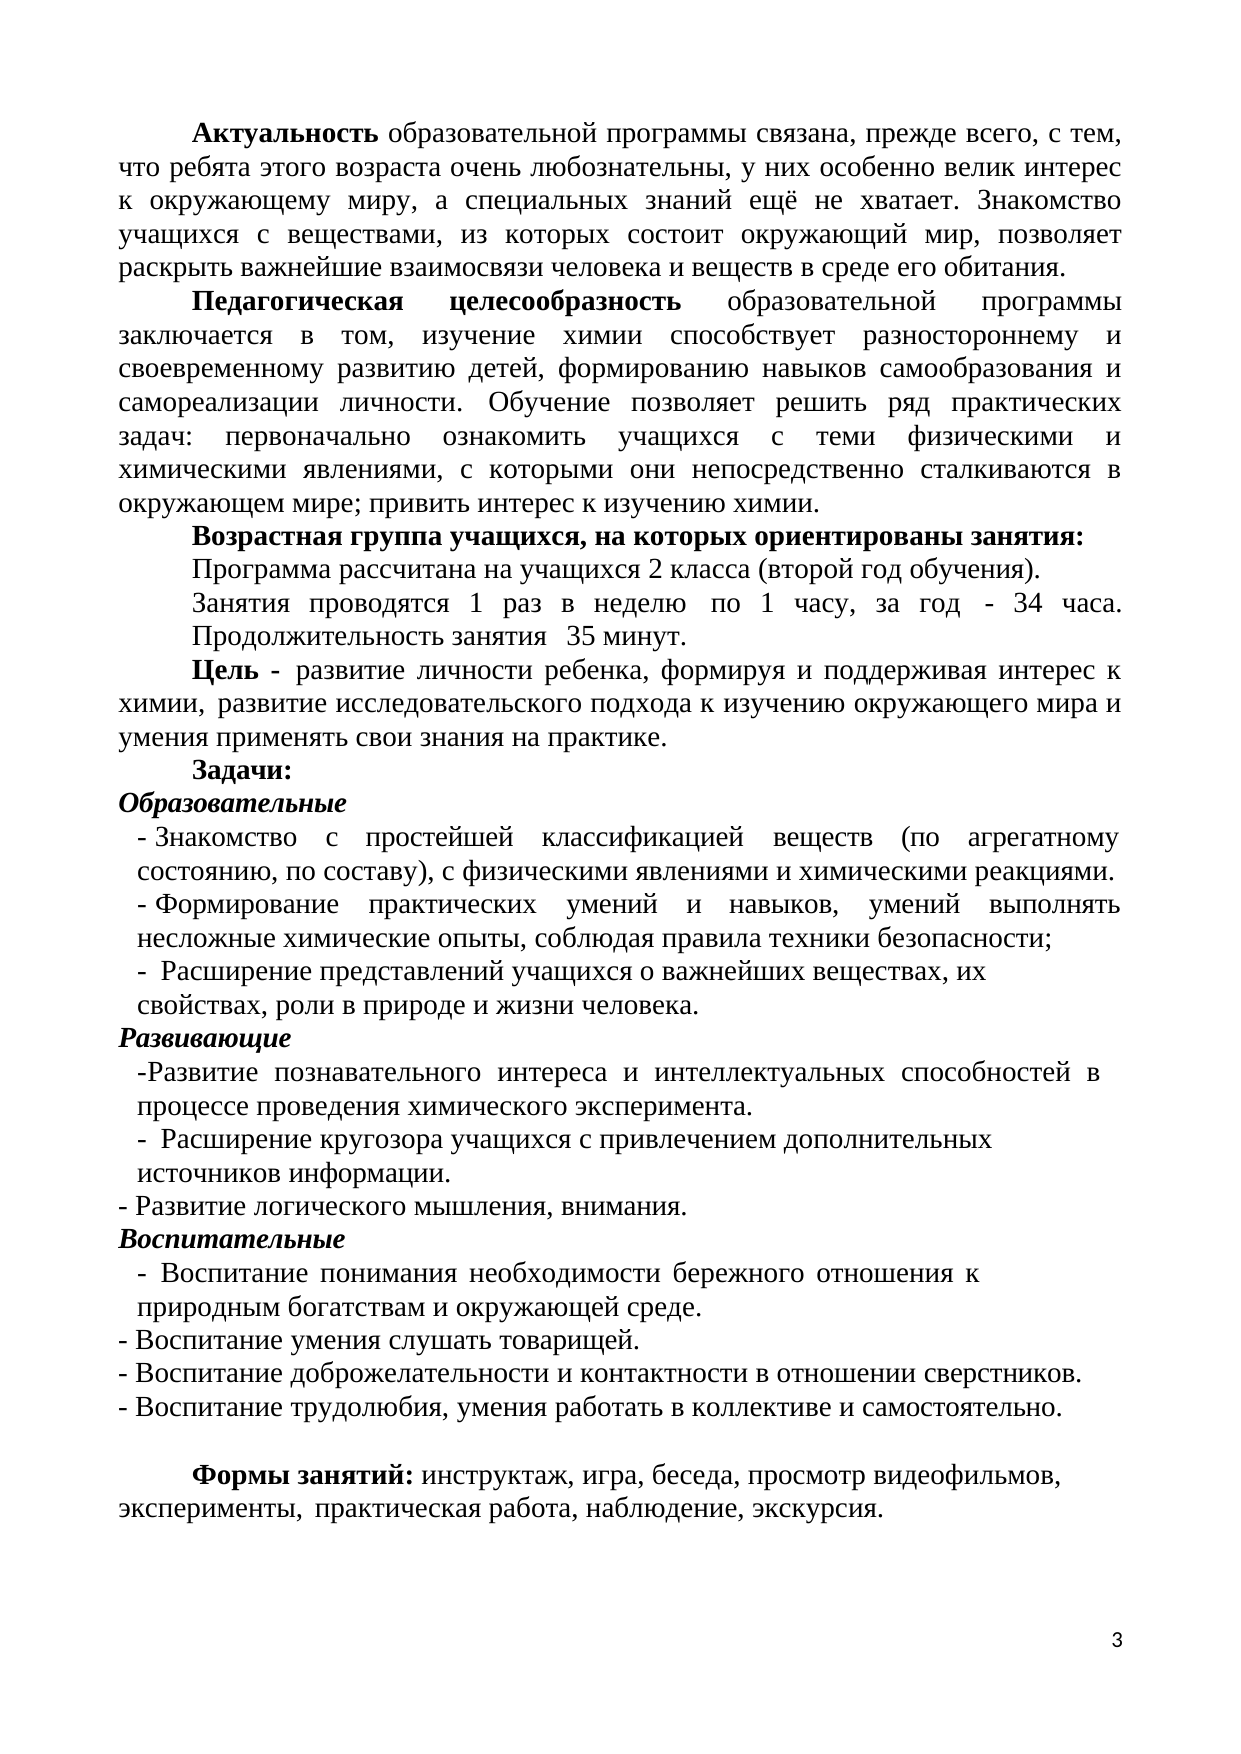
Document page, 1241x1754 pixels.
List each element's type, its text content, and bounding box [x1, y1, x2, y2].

list Воспитание доброжелательности и контактности в отношении сверстников. [118, 1356, 1167, 1389]
list Знакомство с простейшей классификацией веществ (по агрегатному состоянию, по составу), с физическими явлениями и химическими реакциями. [137, 819, 1121, 886]
subtitle Развивающие [118, 1021, 1167, 1054]
list Воспитание понимания необходимости бережного отношения к природным богатствам и окружающей среде. [137, 1255, 1122, 1322]
list Воспитание умения слушать товарищей. [118, 1322, 1167, 1356]
text Педагогическая целесообразность образовательной программы заключается в том, изучение химии способствует разностороннему и своевременному развитию детей, формированию навыков самообразования и самореализации личности. Обучение позволяет решить ряд практических задач: первоначально ознакомить учащихся с теми физическими и химическими явлениями, с которыми они непосредственно сталкиваются в окружающем мире; привить интерес к изучению химии. [118, 283, 1122, 518]
text Цель - развитие личности ребенка, формируя и поддерживая интерес к химии, развитие исследовательского подхода к изучению окружающего мира и умения применять свои знания на практике. [118, 652, 1122, 753]
text Актуальность образовательной программы связана, прежде всего, с тем, что ребята этого возраста очень любознательны, у них особенно велик интерес к окружающему миру, а специальных знаний ещё не хватает. Знакомство учащихся с веществами, из которых состоит окружающий мир, позволяет раскрыть важнейшие взаимосвязи человека и веществ в среде его обитания. [118, 115, 1123, 283]
list Расширение представлений учащихся о важнейших веществах, их свойствах, роли в природе и жизни человека. [137, 953, 1121, 1021]
text Занятия проводятся 1 раз в неделю по 1 часу, за год - 34 часа. Продолжительность занятия 35 минут. [192, 585, 1123, 652]
list Развитие логического мышления, внимания. [118, 1189, 1167, 1222]
subtitle Образовательные [118, 786, 1167, 819]
list Формирование практических умений и навыков, умений выполнять несложные химические опыты, соблюдая правила техники безопасности; [137, 886, 1122, 953]
subtitle Задачи: [192, 753, 1167, 786]
subtitle Воспитательные [118, 1222, 1167, 1255]
text Программа рассчитана на учащихся 2 класса (второй год обучения). [192, 552, 1167, 585]
list Расширение кругозора учащихся с привлечением дополнительных источников информации. [137, 1122, 1121, 1189]
text Формы занятий: инструктаж, игра, беседа, просмотр видеофильмов, эксперименты, практическая работа, наблюдение, экскурсия. [118, 1457, 1167, 1524]
list Воспитание трудолюбия, умения работать в коллективе и самостоятельно. [118, 1389, 1167, 1423]
subtitle Возрастная группа учащихся, на которых ориентированы занятия: [192, 518, 1167, 552]
list Развитие познавательного интереса и интеллектуальных способностей в процессе проведения химического эксперимента. [137, 1054, 1121, 1121]
